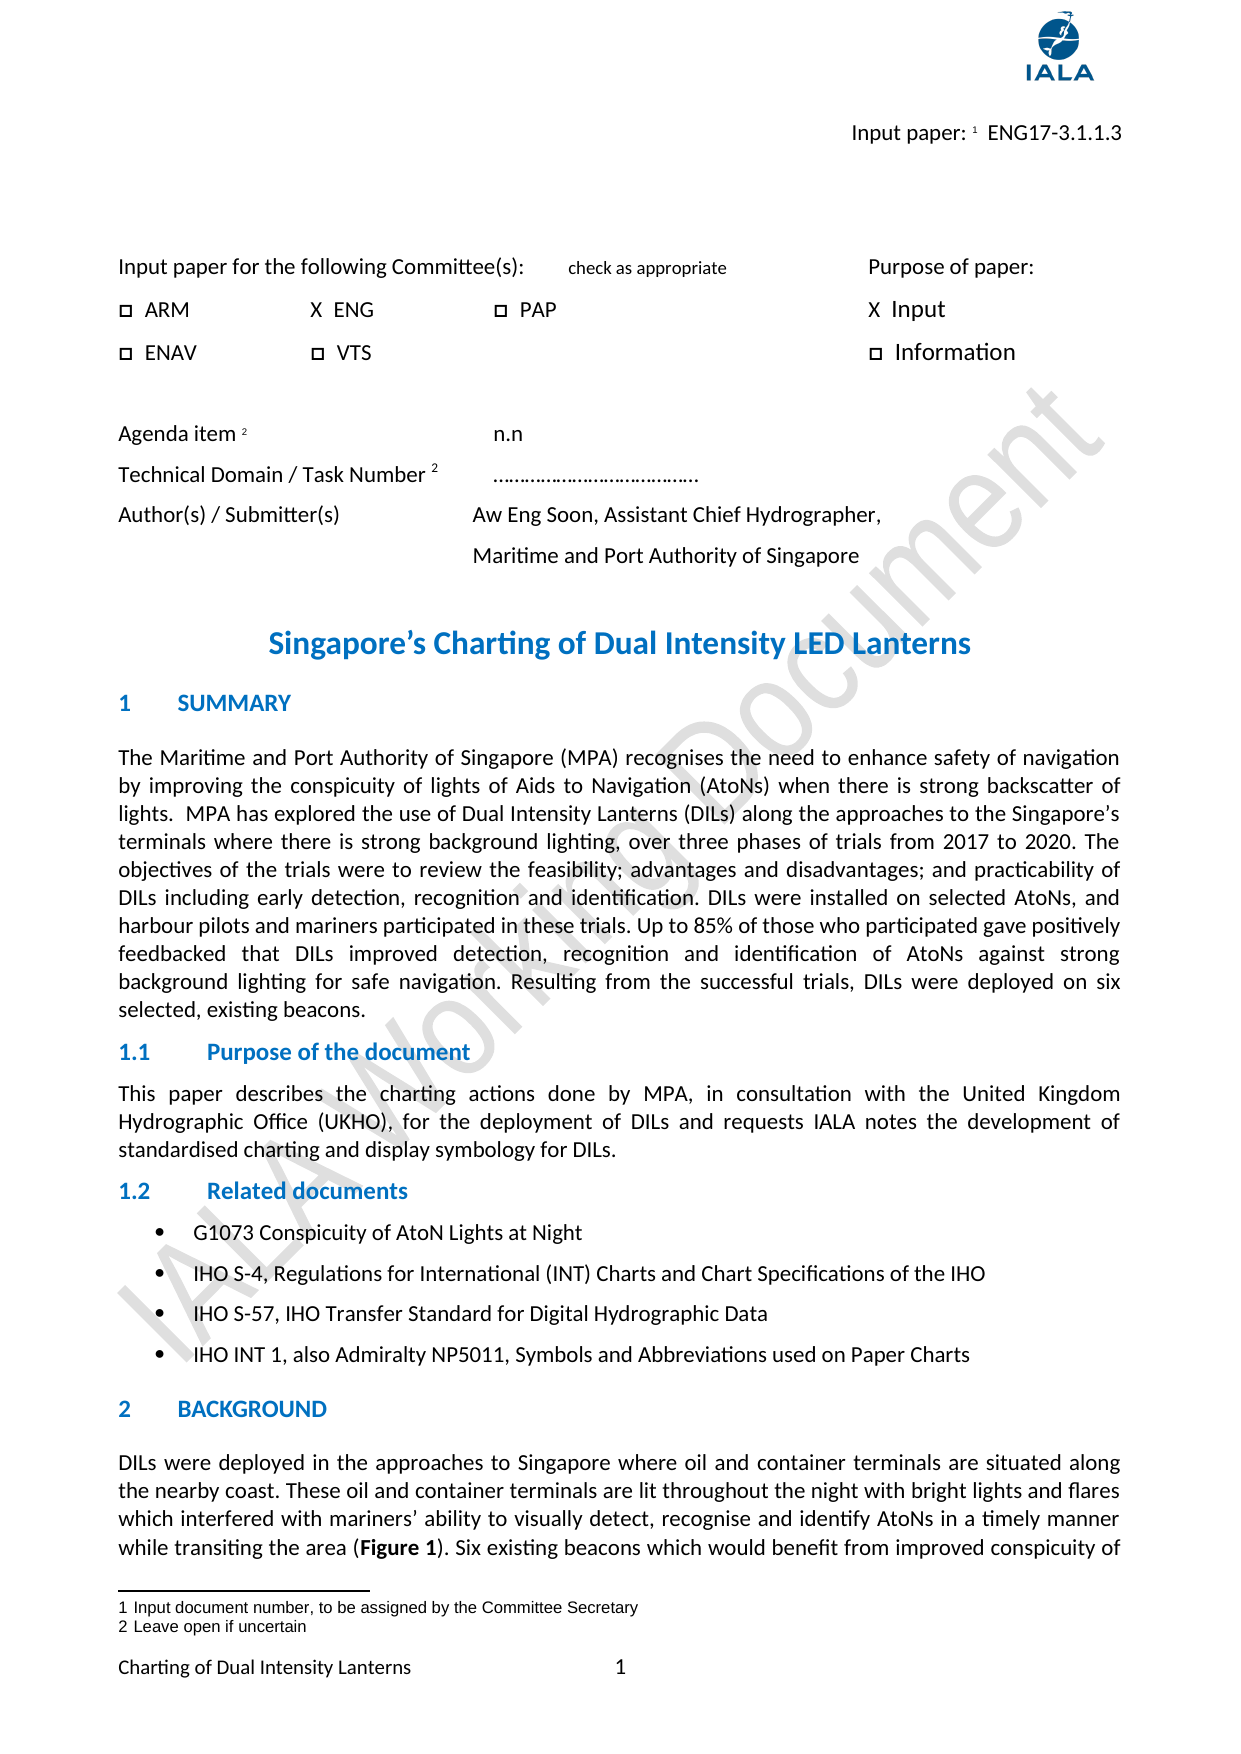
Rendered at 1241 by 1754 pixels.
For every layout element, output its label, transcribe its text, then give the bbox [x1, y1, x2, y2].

text The Maritime and Port Authority of Singapore (MPA) recognises the need to enhance safety of navigation by improving the conspicuity of lights of Aids to Navigation (AtoNs) when there is strong backscatter of lights. MPA has explored the use of Dual Intensity Lanterns (DILs) along the approaches to the Singapore’s terminals where there is strong background lighting, over three phases of trials from 2017 to 2020. The objectives of the trials were to review the feasibility; advantages and disadvantages; and practicability of DILs including early detection, recognition and identification. DILs were installed on selected AtoNs, and harbour pilots and mariners participated in these trials. Up to 85% of those who participated gave positively feedbacked that DILs improved detection, recognition and identification of AtoNs against strong background lighting for safe navigation. Resulting from the successful trials, DILs were deployed on six selected, existing beacons. [118, 743, 1122, 1023]
list G1073 Conspicuity of AtoN Lights at Night [156, 1218, 1122, 1246]
subtitle Purpose of the document [118, 1036, 1122, 1066]
subtitle Background [118, 1393, 1122, 1423]
text Maritime and Port Authority of Singapore [472, 541, 1122, 569]
text □ ENAV □ VTS □ Information [118, 336, 1122, 366]
title Singapore’s Charting of Dual Intensity LED Lanterns [118, 622, 1122, 663]
text Agenda item n.n [118, 419, 1122, 447]
text This paper describes the charting actions done by MPA, in consultation with the United Kingdom Hydrographic Office (UKHO), for the deployment of DILs and requests IALA notes the development of standardised charting and display symbology for DILs. [118, 1079, 1122, 1163]
text Input paper for the following Committee(s): check as appropriate Purpose of paper: [118, 252, 1122, 280]
list IHO INT 1, also Admiralty NP5011, Symbols and Abbreviations used on Paper Charts [156, 1340, 1122, 1368]
list IHO S-4, Regulations for International (INT) Charts and Chart Specifications of the IHO [156, 1259, 1122, 1287]
text Author(s) / Submitter(s) Aw Eng Soon, Assistant Chief Hydrographer, [118, 500, 1122, 528]
subtitle Summary [118, 688, 1122, 718]
subtitle Related documents [118, 1175, 1122, 1206]
picture [1011, 3, 1106, 96]
text Technical Domain / Task Number 2 ………………………………… [118, 460, 1122, 488]
text □ ARM X ENG □ PAP X Input [118, 293, 1122, 323]
list IHO S-57, IHO Transfer Standard for Digital Hydrographic Data [156, 1299, 1122, 1327]
text Input paper: ENG17-3.1.1.3 [118, 118, 1122, 146]
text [118, 1448, 1122, 1561]
